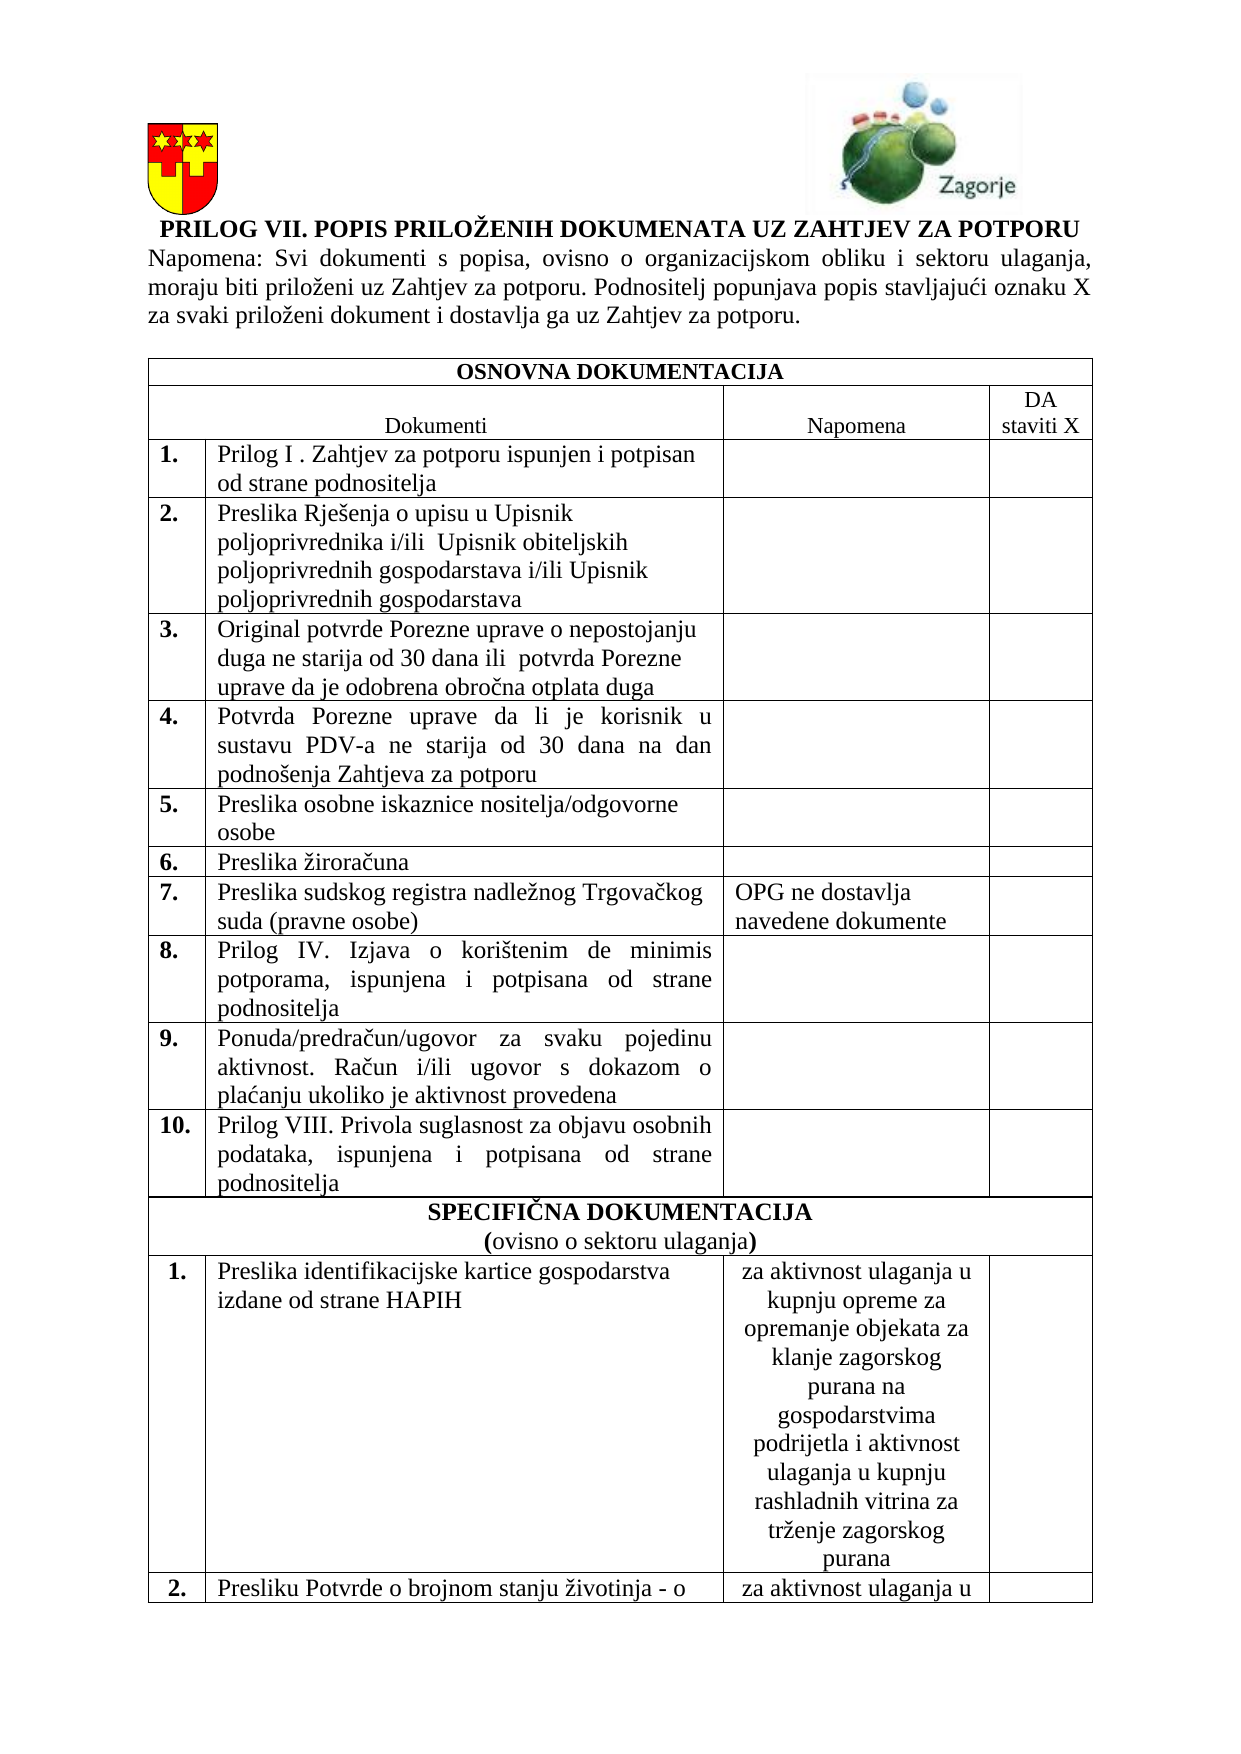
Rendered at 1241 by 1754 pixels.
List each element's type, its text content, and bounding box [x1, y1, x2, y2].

table_cell 8. [149, 936, 205, 1022]
table_cell [990, 1023, 1092, 1109]
picture [147, 123, 218, 215]
table_cell Prilog VIII. Privola suglasnost za objavu osobnih podataka, ispunjena i potpisana od strane podnositelja [339, 1110, 723, 1196]
table_cell [724, 1110, 989, 1196]
table_cell Preslika sudskog registra nadležnog Trgovačkog suda (pravne osobe) [206, 877, 723, 934]
table_cell [990, 789, 1092, 846]
table_cell 10. [149, 1110, 205, 1196]
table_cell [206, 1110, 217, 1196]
table_cell 1. [149, 440, 205, 497]
table_cell Original potvrde Porezne uprave o nepostojanju duga ne starija od 30 dana ili potvrda Porezne uprave da je odobrena obročna otplata duga [206, 614, 723, 700]
table_cell Napomena [724, 386, 989, 438]
table_cell Preslika Rješenja o upisu u Upisnik poljoprivrednika i/ili Upisnik obiteljskih poljoprivrednih gospodarstava i/ili Upisnik poljoprivrednih gospodarstava [206, 498, 723, 613]
table_cell [724, 440, 989, 497]
table_cell 6. [149, 847, 205, 876]
table_cell Preslika identifikacijske kartice gospodarstva izdane od strane HAPIH [206, 1256, 723, 1572]
table_cell [724, 498, 989, 613]
table_cell DA staviti X [990, 386, 1092, 438]
table_cell [990, 877, 1092, 934]
table_cell [724, 701, 989, 788]
table_cell 1. [149, 1256, 205, 1572]
table_cell [990, 847, 1092, 876]
picture [805, 73, 1023, 215]
table_cell 2. [149, 498, 205, 613]
table_cell [724, 847, 989, 876]
table_cell [990, 1573, 1092, 1602]
table_cell [990, 1256, 1092, 1572]
table_cell Prilog I . Zahtjev za potporu ispunjen i potpisan od strane podnositelja [206, 440, 723, 497]
table_cell Presliku Potvrde o brojnom stanju životinja - o upisanim matičnim jatima i novo izvaljenim purićima u JRDŽ izdana od strane HAPIH [206, 1573, 723, 1602]
table_cell [990, 701, 1092, 788]
table_cell SPECIFIČNA DOKUMENTACIJA (ovisno o sektoru ulaganja) [149, 1198, 1092, 1255]
table_cell Preslika žiroračuna [206, 847, 723, 876]
table_cell [990, 498, 1092, 613]
table_cell [724, 614, 989, 700]
table_cell Potvrda Porezne uprave da li je korisnik u sustavu PDV-a ne starija od 30 dana na dan podnošenja Zahtjeva za potporu [206, 701, 723, 788]
table_cell Dokumenti [149, 386, 723, 438]
table_cell [990, 440, 1092, 497]
table_cell 9. [149, 1023, 205, 1109]
table_cell Ponuda/predračun/ugovor za svaku pojedinu aktivnost. Račun i/ili ugovor s dokazom o plaćanju ukoliko je aktivnost provedena [206, 1023, 723, 1109]
table_cell Prilog IV. Izjava o korištenim de minimis potporama, ispunjena i potpisana od strane podnositelja [206, 936, 723, 1022]
table_cell 5. [149, 789, 205, 846]
table_cell 4. [149, 701, 205, 788]
table_cell 7. [149, 877, 205, 934]
table_cell [724, 789, 989, 846]
table_cell [990, 614, 1092, 700]
table_cell Preslika osobne iskaznice nositelja/odgovorne osobe [206, 789, 723, 846]
table_cell [990, 936, 1092, 1022]
table_cell [724, 936, 989, 1022]
table_cell [990, 1110, 1092, 1196]
table_cell 3. [149, 614, 205, 700]
table_cell 2. [149, 1573, 205, 1602]
table_header OSNOVNA DOKUMENTACIJA [149, 359, 1092, 385]
table_cell [724, 1023, 989, 1109]
table_cell OPG ne dostavlja navedene dokumente [724, 877, 989, 934]
